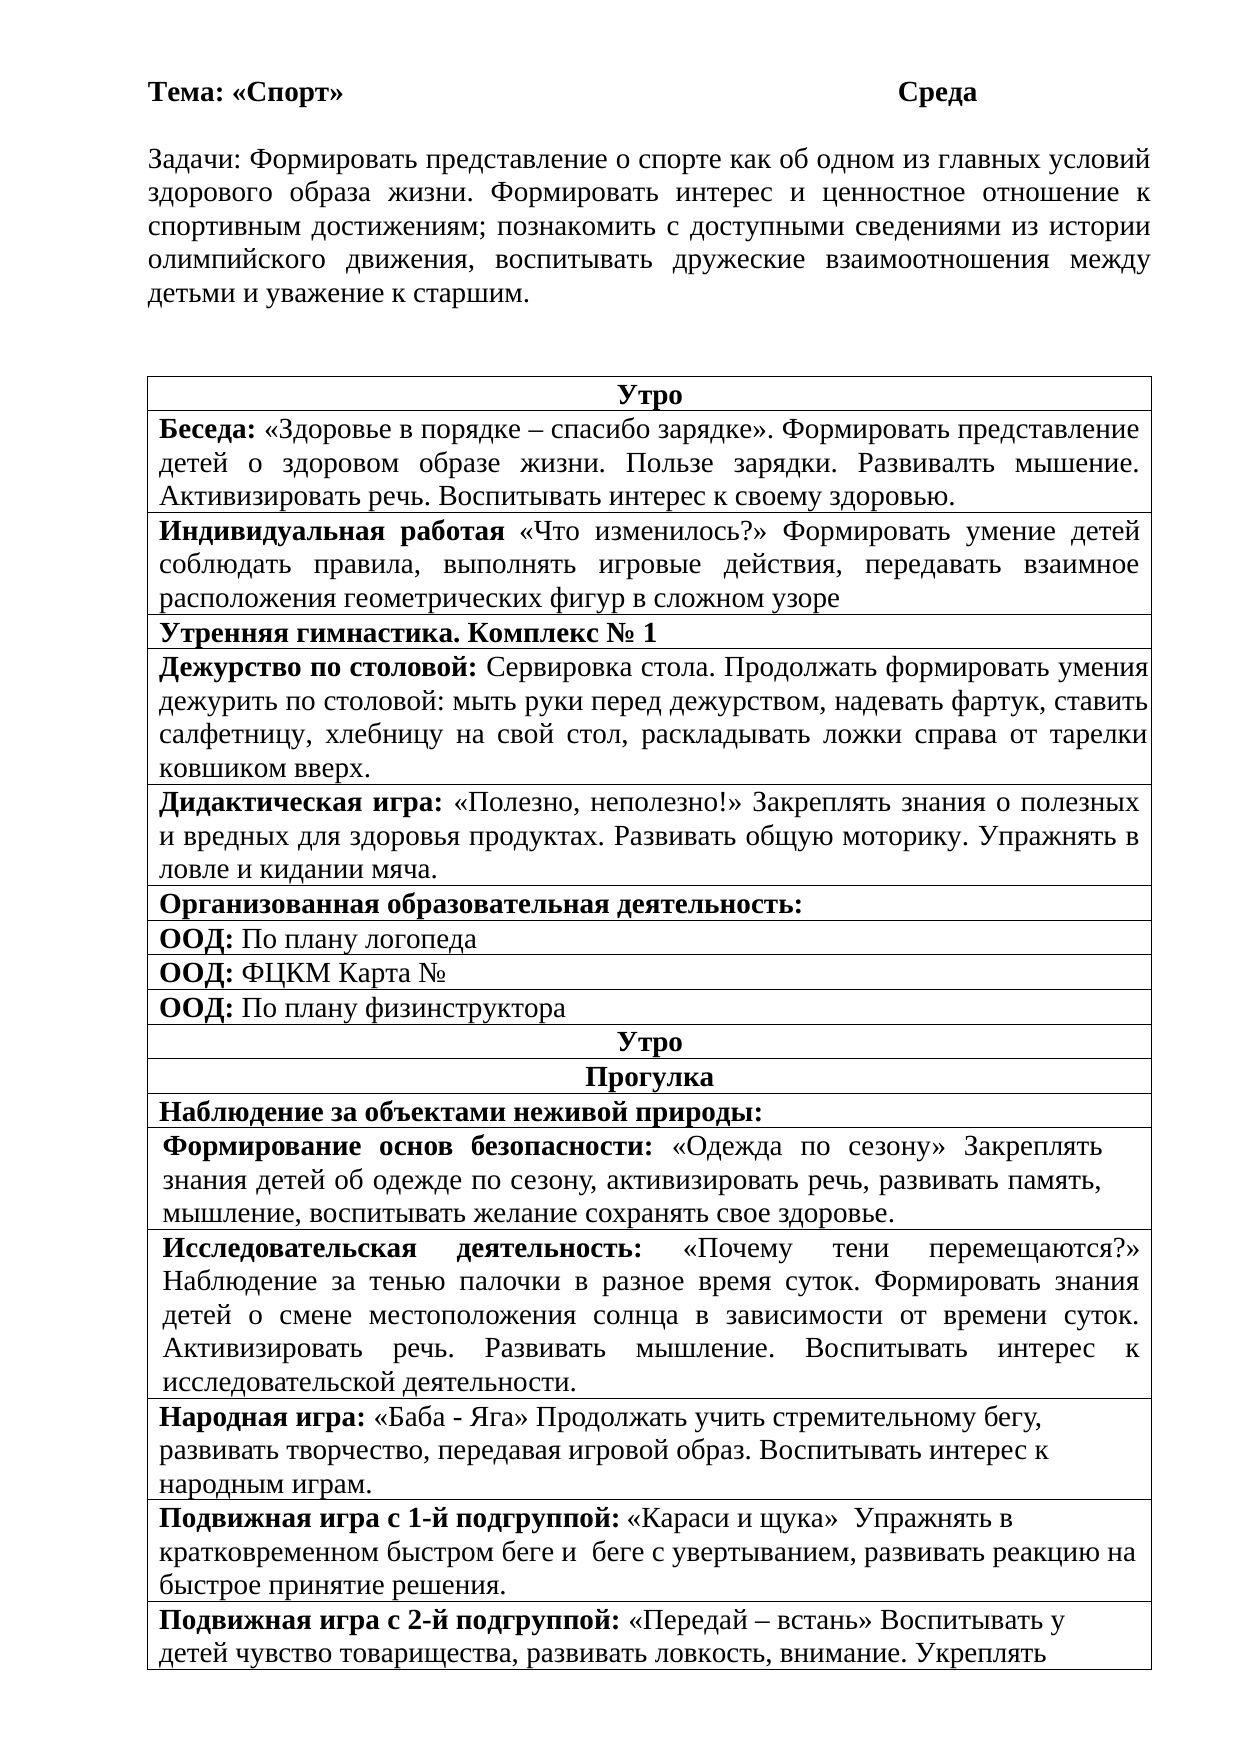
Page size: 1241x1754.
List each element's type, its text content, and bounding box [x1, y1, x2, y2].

table_cell Дидактическая игра: «Полезно, неполезно!» Закреплять знания о полезных и вредных для здоровья продуктах. Развивать общую моторику. Упражнять в ловле и кидании мяча. [148, 785, 1151, 885]
text Тема: «Спорт» Среда [148, 74, 1152, 107]
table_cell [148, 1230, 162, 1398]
table_cell Народная игра: «Баба - Яга» Продолжать учить стремительному бегу, развивать творчество, передавая игровой образ. Воспитывать интерес к народным играм. [148, 1399, 1151, 1499]
table_cell ООД: ФЦКМ Карта № [148, 955, 1151, 989]
table_cell Беседа: «Здоровье в порядке – спасибо зарядке». Формировать представление детей о здоровом образе жизни. Пользе зарядки. Развивалть мышение. Активизировать речь. Воспитывать интерес к своему здоровью. [148, 411, 1151, 512]
table_cell Прогулка [148, 1059, 1151, 1093]
table_cell ООД: По плану физинструктора [148, 990, 1151, 1023]
table_cell Дежурство по столовой: Сервировка стола. Продолжать формировать умения дежурить по столовой: мыть руки перед дежурством, надевать фартук, ставить салфетницу, хлебницу на свой стол, раскладывать ложки справа от тарелки ковшиком вверх. [148, 649, 1151, 783]
table_cell ООД: По плану логопеда [148, 921, 1151, 954]
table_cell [148, 1602, 1151, 1669]
table_cell Подвижная игра с 1-й подгруппой: «Караси и щука» Упражнять в кратковременном быстром беге и беге с увертыванием, развивать реакцию на быстрое принятие решения. [148, 1500, 1151, 1601]
text Задачи: Формировать представление о спорте как об одном из главных условий здорового образа жизни. Формировать интерес и ценностное отношение к спортивным достижениям; познакомить с доступными сведениями из истории олимпийского движения, воспитывать дружеские взаимоотношения между детьми и уважение к старшим. [148, 141, 1152, 309]
table_header Утро [148, 377, 1151, 410]
table_cell Формирование основ безопасности: «Одежда по сезону» Закреплять знания детей об одежде по сезону, активизировать речь, развивать память, мышление, воспитывать желание сохранять свое здоровье. [148, 1128, 1151, 1229]
table_cell Утренняя гимнастика. Комплекс № 1 [148, 615, 1151, 648]
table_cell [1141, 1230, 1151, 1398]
table_cell Организованная образовательная деятельность: [148, 886, 1151, 920]
table_cell Индивидуальная работая «Что изменилось?» Формировать умение детей соблюдать правила, выполнять игровые действия, передавать взаимное расположения геометрических фигур в сложном узоре [148, 513, 1151, 614]
table_cell Утро [148, 1025, 1151, 1058]
table_cell Наблюдение за объектами неживой природы: [148, 1094, 1151, 1127]
